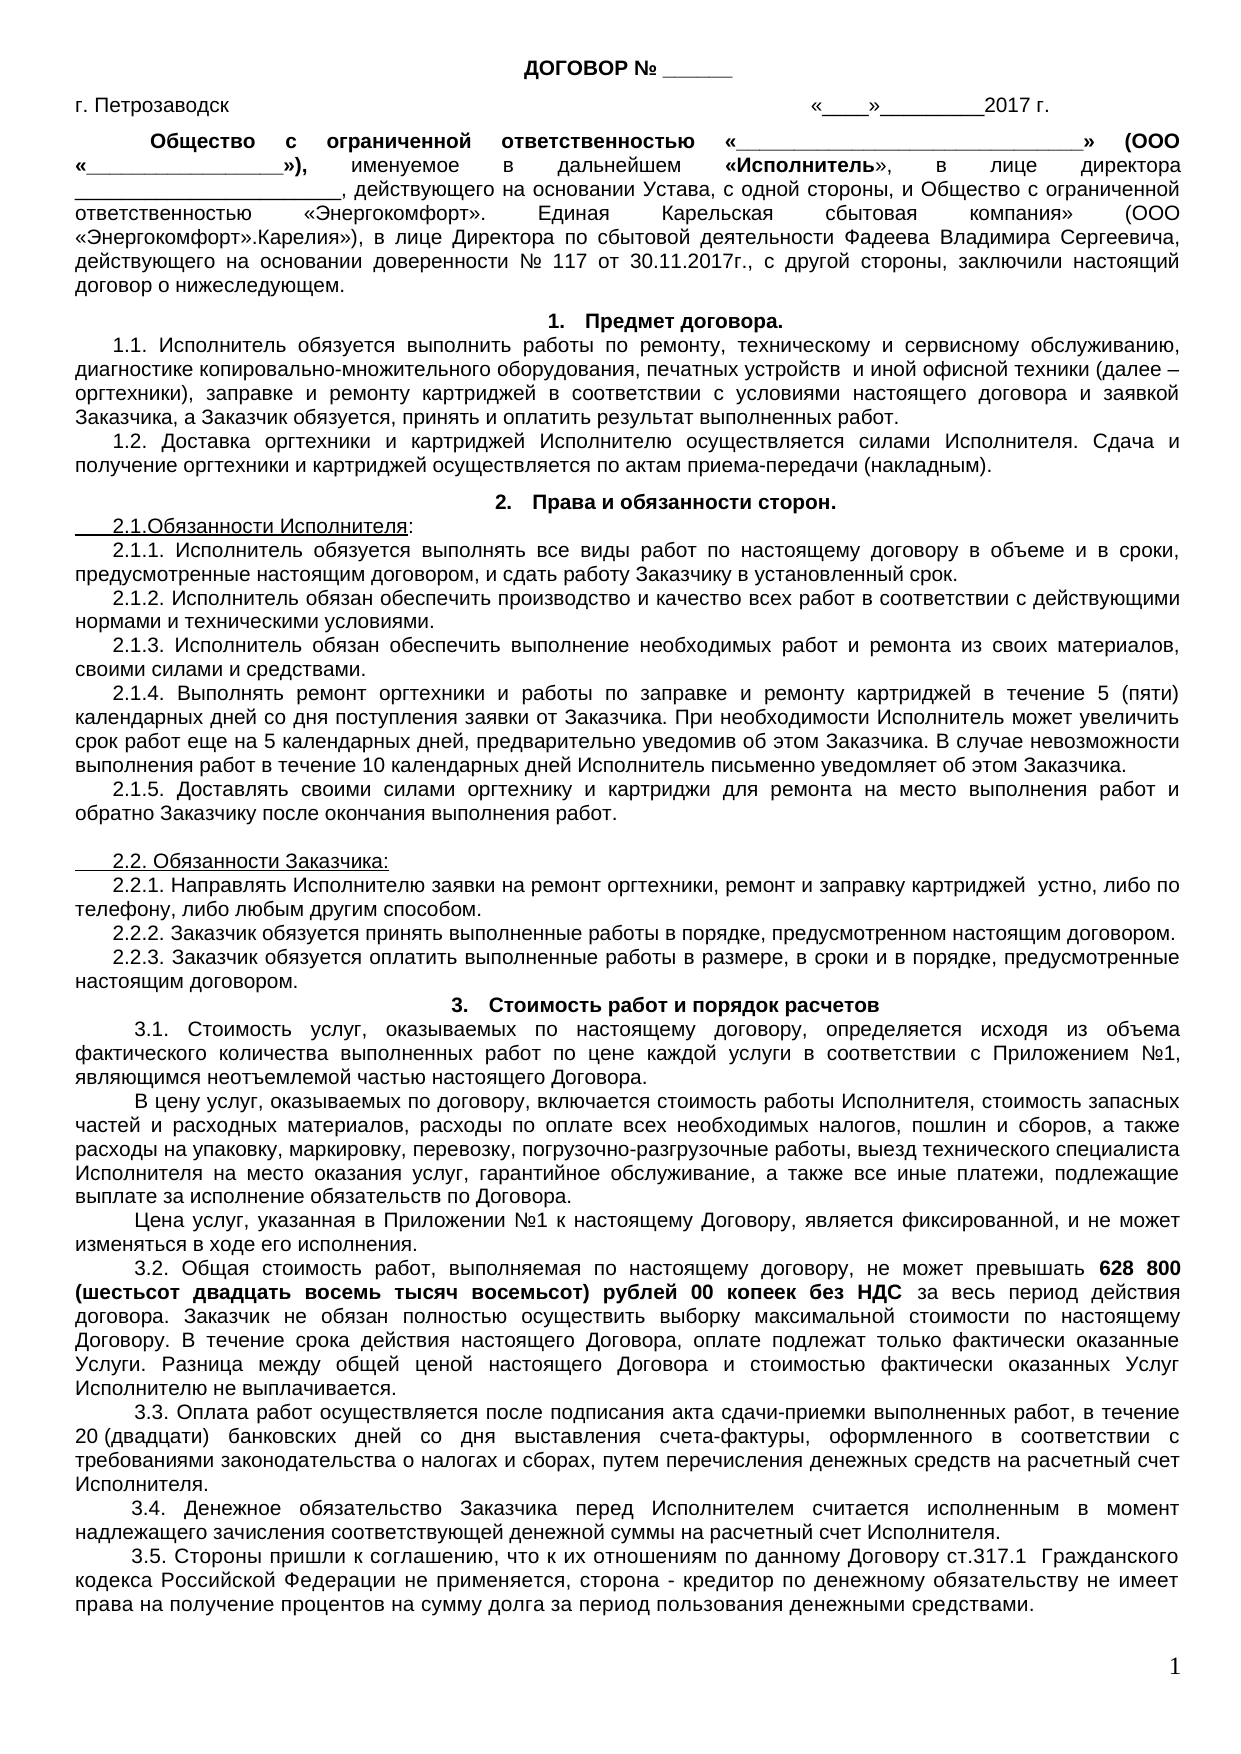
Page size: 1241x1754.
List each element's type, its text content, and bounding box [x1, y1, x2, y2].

list 2.1.3. Исполнитель обязан обеспечить выполнение необходимых работ и ремонта из своих материалов, своими силами и средствами. [75, 633, 1181, 681]
list 1.2. Доставка оргтехники и картриджей Исполнителю осуществляется силами Исполнителя. Сдача и получение оргтехники и картриджей осуществляется по актам приема-передачи (накладным). [75, 429, 1181, 477]
list 2.2.3. Заказчик обязуется оплатить выполненные работы в размере, в сроки и в порядке, предусмотренные настоящим договором. [75, 945, 1181, 993]
text 3.4. Денежное обязательство Заказчика перед Исполнителем считается исполненным в момент надлежащего зачисления соответствующей денежной суммы на расчетный счет Исполнителя. [75, 1496, 1181, 1544]
list 2.2. Обязанности Заказчика: [75, 849, 1181, 873]
text 3.2. Общая стоимость работ, выполняемая по настоящему договору, не может превышать 628 800 (шестьсот двадцать восемь тысяч восемьсот) рублей 00 копеек без НДС за весь период действия договора. Заказчик не обязан полностью осуществить выборку максимальной стоимости по настоящему Договору. В течение срока действия настоящего Договора, оплате подлежат только фактически оказанные Услуги. Разница между общей ценой настоящего Договора и стоимостью фактически оказанных Услуг Исполнителю не выплачивается. [75, 1256, 1181, 1400]
list Предмет договора. [150, 309, 1181, 333]
text Общество с ограниченной ответственностью «______________________________» (ООО «_________________»), именуемое в дальнейшем «Исполнитель», в лице директора _______________________, действующего на основании Устава, с одной стороны, и Общество с ограниченной ответственностью «Энергокомфорт». Единая Карельская сбытовая компания» (ООО «Энергокомфорт».Карелия»), в лице Директора по сбытовой деятельности Фадеева Владимира Сергеевича, действующего на основании доверенности № 117 от 30.11.2017г., с другой стороны, заключили настоящий договор о нижеследующем. [75, 129, 1181, 297]
text 3.1. Стоимость услуг, оказываемых по настоящему договору, определяется исходя из объема фактического количества выполненных работ по цене каждой услуги в соответствии c Приложением №1, являющимся неотъемлемой частью настоящего Договора. [75, 1017, 1181, 1088]
title ДОГОВОР № ______ [75, 56, 1181, 80]
text Цена услуг, указанная в Приложении №1 к настоящему Договору, является фиксированной, и не может изменяться в ходе его исполнения. [75, 1208, 1181, 1256]
list 1.1. Исполнитель обязуется выполнить работы по ремонту, техническому и сервисному обслуживанию, диагностике копировально-множительного оборудования, печатных устройств и иной офисной техники (далее – оргтехники), заправке и ремонту картриджей в соответствии с условиями настоящего договора и заявкой Заказчика, а Заказчик обязуется, принять и оплатить результат выполненных работ. [75, 333, 1181, 429]
list 2.1.4. Выполнять ремонт оргтехники и работы по заправке и ремонту картриджей в течение 5 (пяти) календарных дней со дня поступления заявки от Заказчика. При необходимости Исполнитель может увеличить срок работ еще на 5 календарных дней, предварительно уведомив об этом Заказчика. В случае невозможности выполнения работ в течение 10 календарных дней Исполнитель письменно уведомляет об этом Заказчика. [75, 681, 1181, 777]
text г. Петрозаводск «____»_________2017 г. [75, 93, 1181, 117]
list 2.1.Обязанности Исполнителя: [75, 513, 1181, 537]
list Права и обязанности сторон. [150, 489, 1181, 513]
list 2.1.2. Исполнитель обязан обеспечить производство и качество всех работ в соответствии с действующими нормами и техническими условиями. [75, 585, 1181, 633]
list Стоимость работ и порядок расчетов [150, 993, 1181, 1017]
text В цену услуг, оказываемых по договору, включается стоимость работы Исполнителя, стоимость запасных частей и расходных материалов, расходы по оплате всех необходимых налогов, пошлин и сборов, а также расходы на упаковку, маркировку, перевозку, погрузочно-разгрузочные работы, выезд технического специалиста Исполнителя на место оказания услуг, гарантийное обслуживание, а также все иные платежи, подлежащие выплате за исполнение обязательств по Договора. [75, 1088, 1181, 1208]
list 2.2.2. Заказчик обязуется принять выполненные работы в порядке, предусмотренном настоящим договором. [75, 921, 1181, 945]
text 3.3. Оплата работ осуществляется после подписания акта сдачи-приемки выполненных работ, в течение 20 (двадцати) банковских дней со дня выставления счета-фактуры, оформленного в соответствии с требованиями законодательства о налогах и сборах, путем перечисления денежных средств на расчетный счет Исполнителя. [75, 1400, 1181, 1496]
list 2.2.1. Направлять Исполнителю заявки на ремонт оргтехники, ремонт и заправку картриджей устно, либо по телефону, либо любым другим способом. [75, 873, 1181, 921]
list 2.1.1. Исполнитель обязуется выполнять все виды работ по настоящему договору в объеме и в сроки, предусмотренные настоящим договором, и сдать работу Заказчику в установленный срок. [75, 537, 1181, 585]
text 3.5. Стороны пришли к соглашению, что к их отношениям по данному Договору ст.317.1 Гражданского кодекса Российской Федерации не применяется, сторона - кредитор по денежному обязательству не имеет права на получение процентов на сумму долга за период пользования денежными средствами. [75, 1544, 1181, 1616]
list 2.1.5. Доставлять своими силами оргтехнику и картриджи для ремонта на место выполнения работ и обратно Заказчику после окончания выполнения работ. [75, 777, 1181, 825]
